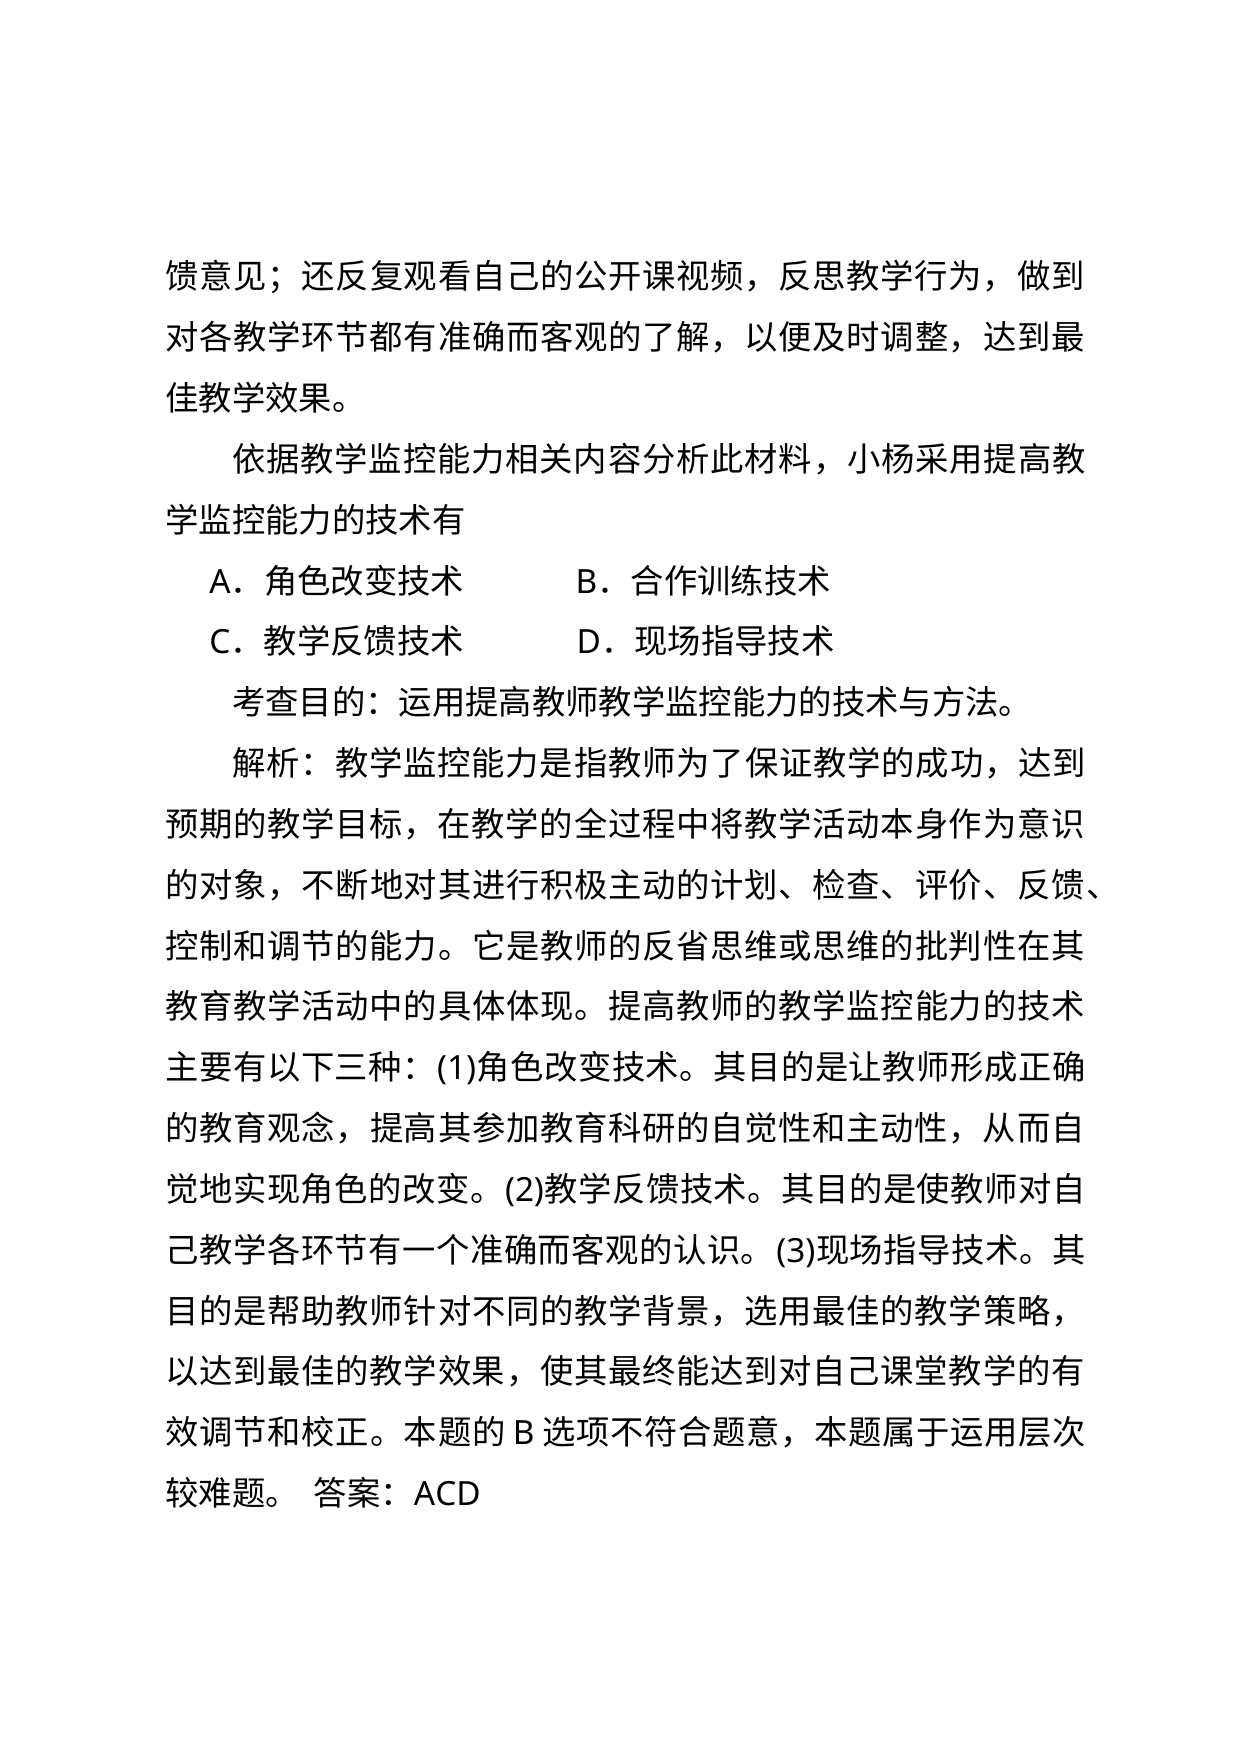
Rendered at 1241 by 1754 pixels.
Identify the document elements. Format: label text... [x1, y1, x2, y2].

text C．教学反馈技术 D．现场指导技术 [165, 609, 1087, 670]
text A．角色改变技术 B．合作训练技术 [165, 548, 1087, 609]
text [165, 244, 1087, 427]
text 依据教学监控能力相关内容分析此材料，小杨采用提高教学监控能力的技术有 [165, 427, 1087, 548]
text 考查目的：运用提高教师教学监控能力的技术与方法。 [165, 670, 1087, 731]
text 解析：教学监控能力是指教师为了保证教学的成功，达到预期的教学目标，在教学的全过程中将教学活动本身作为意识的对象，不断地对其进行积极主动的计划、检查、评价、反馈、控制和调节的能力。它是教师的反省思维或思维的批判性在其教育教学活动中的具体体现。提高教师的教学监控能力的技术主要有以下三种：(1)角色改变技术。其目的是让教师形成正确的教育观念，提高其参加教育科研的自觉性和主动性，从而自觉地实现角色的改变。(2)教学反馈技术。其目的是使教师对自己教学各环节有一个准确而客观的认识。(3)现场指导技术。其目的是帮助教师针对不同的教学背景，选用最佳的教学策略，以达到最佳的教学效果，使其最终能达到对自己课堂教学的有效调节和校正。本题的B选项不符合题意，本题属于运用层次，较难题。 答案：ACD [165, 731, 1087, 1522]
